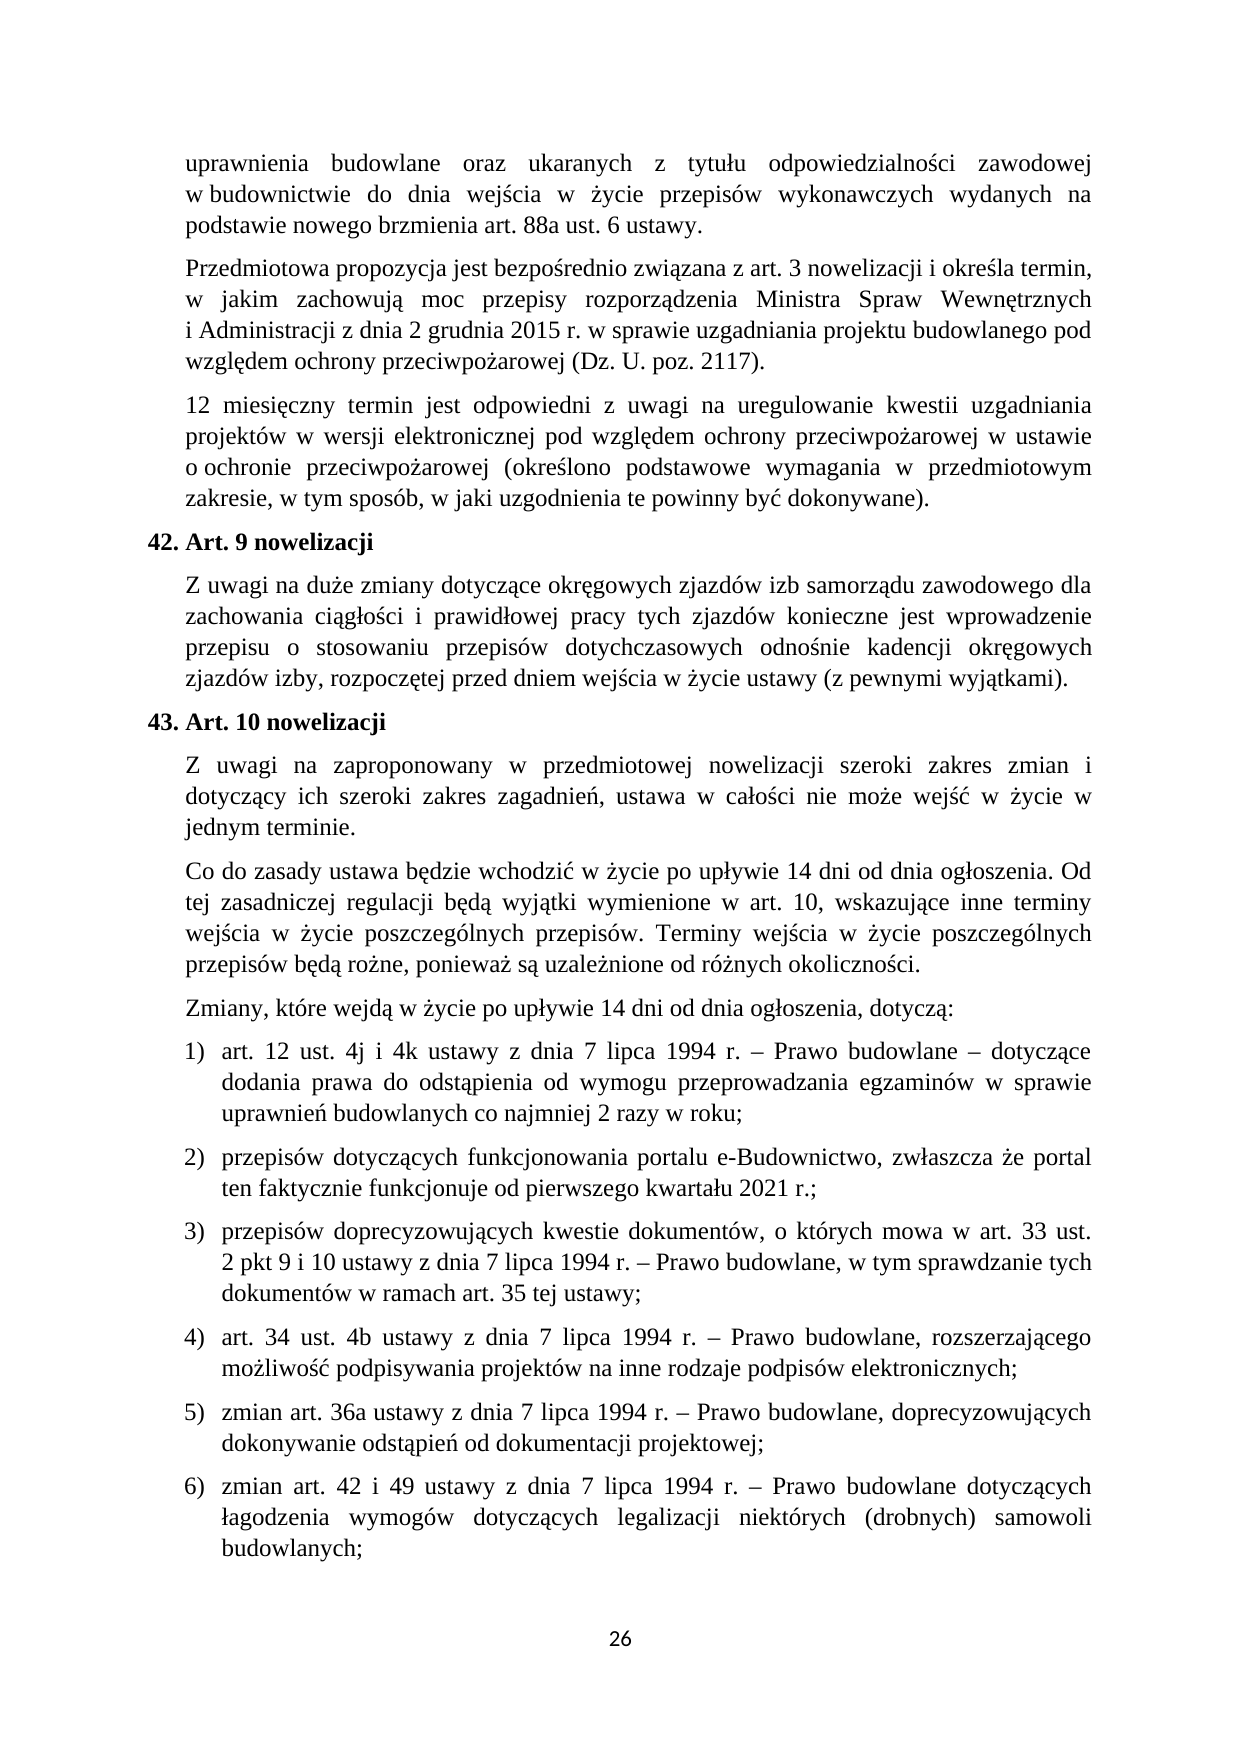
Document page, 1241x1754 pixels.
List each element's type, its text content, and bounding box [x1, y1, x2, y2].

list Zmiany, które wejdą w życie po upływie 14 dni od dnia ogłoszenia, dotyczą: [185, 993, 1093, 1021]
list 12 miesięczny termin jest odpowiedni z uwagi na uregulowanie kwestii uzgadniania projektów w wersji elektronicznej pod względem ochrony przeciwpożarowej w ustawie o ochronie przeciwpożarowej (określono podstawowe wymagania w przedmiotowym zakresie, w tym sposób, w jaki uzgodnienia te powinny być dokonywane). [185, 390, 1093, 512]
list zmian art. 42 i 49 ustawy z dnia 7 lipca 1994 r. – Prawo budowlane dotyczących łagodzenia wymogów dotyczących legalizacji niektórych (drobnych) samowoli budowlanych; [184, 1471, 1093, 1562]
list Z uwagi na duże zmiany dotyczące okręgowych zjazdów izb samorządu zawodowego dla zachowania ciągłości i prawidłowej pracy tych zjazdów konieczne jest wprowadzenie przepisu o stosowaniu przepisów dotychczasowych odnośnie kadencji okręgowych zjazdów izby, rozpoczętej przed dniem wejścia w życie ustawy (z pewnymi wyjątkami). [185, 570, 1093, 692]
list zmian art. 36a ustawy z dnia 7 lipca 1994 r. – Prawo budowlane, doprecyzowujących dokonywanie odstąpień od dokumentacji projektowej; [184, 1397, 1093, 1456]
list Art. 10 nowelizacji [148, 707, 1093, 736]
list Przedmiotowa propozycja jest bezpośrednio związana z art. 3 nowelizacji i określa termin, w jakim zachowują moc przepisy rozporządzenia Ministra Spraw Wewnętrznych i Administracji z dnia 2 grudnia 2015 r. w sprawie uzgadniania projektu budowlanego pod względem ochrony przeciwpożarowej (Dz. U. poz. 2117). [185, 253, 1093, 375]
list art. 34 ust. 4b ustawy z dnia 7 lipca 1994 r. – Prawo budowlane, rozszerzającego możliwość podpisywania projektów na inne rodzaje podpisów elektronicznych; [184, 1322, 1093, 1382]
list przepisów doprecyzowujących kwestie dokumentów, o których mowa w art. 33 ust. 2 pkt 9 i 10 ustawy z dnia 7 lipca 1994 r. – Prawo budowlane, w tym sprawdzanie tych dokumentów w ramach art. 35 tej ustawy; [184, 1216, 1093, 1307]
list przepisów dotyczących funkcjonowania portalu e-Budownictwo, zwłaszcza że portal ten faktycznie funkcjonuje od pierwszego kwartału 2021 r.; [184, 1142, 1093, 1202]
list Art. 9 nowelizacji [148, 527, 1093, 555]
list Co do zasady ustawa będzie wchodzić w życie po upływie 14 dni od dnia ogłoszenia. Od tej zasadniczej regulacji będą wyjątki wymienione w art. 10, wskazujące inne terminy wejścia w życie poszczególnych przepisów. Terminy wejścia w życie poszczególnych przepisów będą rożne, ponieważ są uzależnione od różnych okoliczności. [185, 856, 1093, 978]
list art. 12 ust. 4j i 4k ustawy z dnia 7 lipca 1994 r. – Prawo budowlane – dotyczące dodania prawa do odstąpienia od wymogu przeprowadzania egzaminów w sprawie uprawnień budowlanych co najmniej 2 razy w roku; [184, 1036, 1093, 1127]
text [185, 148, 1093, 238]
list Z uwagi na zaproponowany w przedmiotowej nowelizacji szeroki zakres zmian i dotyczący ich szeroki zakres zagadnień, ustawa w całości nie może wejść w życie w jednym terminie. [185, 750, 1093, 841]
